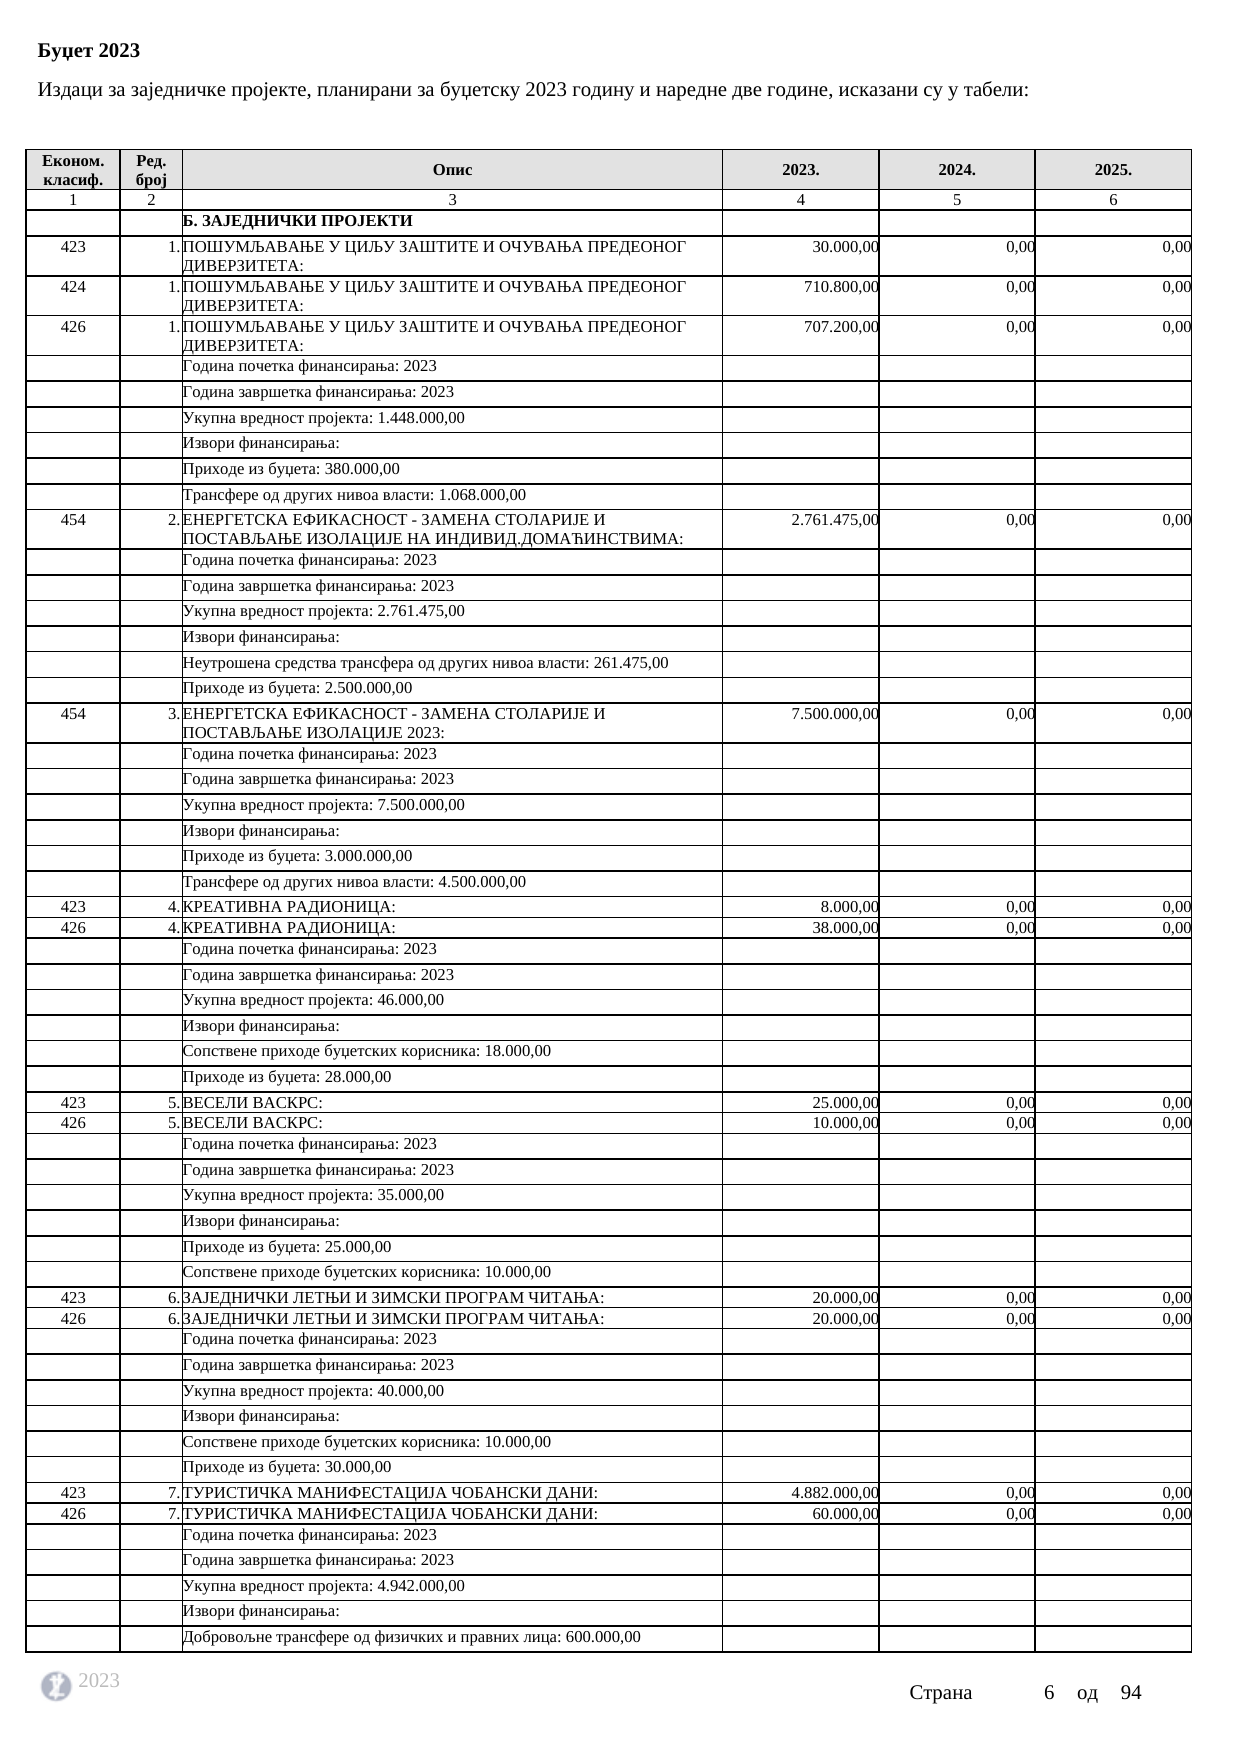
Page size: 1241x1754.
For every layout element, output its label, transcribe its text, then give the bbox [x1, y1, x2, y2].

table_cell [880, 872, 1034, 896]
table_cell [723, 485, 878, 508]
table_cell [27, 1355, 119, 1379]
table_cell ПОШУМЉАВАЊЕ У ЦИЉУ ЗАШТИТЕ И ОЧУВАЊА ПРЕДЕОНОГ ДИВЕРЗИТЕТА: [183, 277, 722, 315]
table_cell [121, 1134, 182, 1158]
table_header 2023. [723, 150, 878, 189]
table_cell [880, 382, 1034, 406]
table_cell 0,00 [1036, 918, 1191, 937]
table_cell [723, 382, 878, 406]
table_cell [880, 627, 1034, 651]
table_cell Укупна вредност пројекта: 40.000,00 [183, 1381, 722, 1404]
table_cell 426 [27, 316, 119, 355]
table_cell 426 [27, 918, 119, 937]
table_cell 2 [121, 190, 182, 209]
table_cell [121, 459, 182, 483]
table_cell [121, 433, 182, 457]
table_cell [880, 459, 1034, 483]
table_cell [723, 1355, 878, 1379]
table_cell КРЕАТИВНА РАДИОНИЦА: [183, 918, 722, 937]
table_cell ТУРИСТИЧКА МАНИФЕСТАЦИЈА ЧОБАНСКИ ДАНИ: [183, 1483, 722, 1502]
table_cell Година почетка финансирања: 2023 [183, 939, 722, 963]
table_cell 0,00 [880, 237, 1034, 275]
table_cell [1036, 382, 1191, 406]
table_cell [1036, 356, 1191, 380]
table_cell Приходе из буџета: 2.500.000,00 [183, 678, 722, 702]
table_cell [723, 872, 878, 896]
table_cell 0,00 [880, 316, 1034, 355]
table_cell 10.000,00 [723, 1113, 878, 1132]
table_header 2024. [880, 150, 1034, 189]
table_cell Сопствене приходе буџетских корисника: 18.000,00 [183, 1041, 722, 1065]
table_cell [27, 939, 119, 963]
table_cell [880, 1041, 1034, 1065]
table_cell [27, 1211, 119, 1235]
table_cell [880, 1237, 1034, 1261]
table_cell [27, 485, 119, 508]
table_cell [121, 1381, 182, 1404]
table_cell [27, 356, 119, 380]
picture [37, 1668, 75, 1706]
table_cell 0,00 [1036, 316, 1191, 355]
table_cell [27, 1185, 119, 1209]
table_cell [1036, 601, 1191, 625]
table_cell [723, 1016, 878, 1040]
table_cell Б. ЗАЈЕДНИЧКИ ПРОЈЕКТИ [183, 211, 722, 235]
table_cell [880, 1627, 1034, 1651]
table_cell [723, 1067, 878, 1091]
table_cell [880, 1329, 1034, 1353]
table_cell [723, 795, 878, 819]
table_cell Укупна вредност пројекта: 2.761.475,00 [183, 601, 722, 625]
table_cell ПОШУМЉАВАЊЕ У ЦИЉУ ЗАШТИТЕ И ОЧУВАЊА ПРЕДЕОНОГ ДИВЕРЗИТЕТА: [183, 237, 722, 275]
table_cell [27, 1627, 119, 1651]
table_cell ВЕСЕЛИ ВАСКРС: [183, 1113, 722, 1132]
table_cell 5. [121, 1093, 182, 1112]
table_cell [723, 627, 878, 651]
table_cell 454 [27, 704, 119, 742]
table_cell [880, 1457, 1034, 1481]
table_cell [27, 769, 119, 793]
table_cell [27, 1406, 119, 1430]
table_cell 0,00 [880, 918, 1034, 937]
table_cell КРЕАТИВНА РАДИОНИЦА: [183, 897, 722, 916]
table_cell [121, 965, 182, 988]
table_cell 0,00 [1036, 237, 1191, 275]
table_cell [27, 846, 119, 870]
table_cell [27, 1432, 119, 1456]
table_cell [1036, 485, 1191, 508]
table_cell 30.000,00 [723, 237, 878, 275]
table_cell [27, 1457, 119, 1481]
table_cell 0,00 [880, 1093, 1034, 1112]
table_cell 423 [27, 1483, 119, 1502]
table_cell [121, 1457, 182, 1481]
table_cell [723, 1381, 878, 1404]
table_cell [121, 1016, 182, 1040]
table_cell [880, 795, 1034, 819]
table_cell [1036, 1041, 1191, 1065]
table_cell Година почетка финансирања: 2023 [183, 1329, 722, 1353]
table_cell [121, 1067, 182, 1091]
table_cell [1036, 744, 1191, 768]
table_cell Година почетка финансирања: 2023 [183, 550, 722, 574]
table_cell [1036, 1601, 1191, 1625]
table_cell [27, 795, 119, 819]
table_cell 4.882.000,00 [723, 1483, 878, 1502]
table_cell [121, 550, 182, 574]
table_cell 7. [121, 1483, 182, 1502]
table_cell 0,00 [1036, 1093, 1191, 1112]
table_cell [121, 872, 182, 896]
table_cell [1036, 795, 1191, 819]
table_cell [723, 433, 878, 457]
table_cell [1036, 872, 1191, 896]
table_cell [27, 821, 119, 844]
table_cell [27, 601, 119, 625]
table_cell [723, 408, 878, 432]
table_cell [1036, 1211, 1191, 1235]
table_cell [1036, 459, 1191, 483]
table_cell Година почетка финансирања: 2023 [183, 356, 722, 380]
table_cell 0,00 [880, 277, 1034, 315]
table_cell [121, 408, 182, 432]
table_cell 0,00 [880, 897, 1034, 916]
table_cell 424 [27, 277, 119, 315]
table_cell [723, 846, 878, 870]
table_cell [1036, 1576, 1191, 1600]
table_cell Година завршетка финансирања: 2023 [183, 1160, 722, 1184]
table_cell ЕНЕРГЕТСКА ЕФИКАСНОСТ - ЗАМЕНА СТОЛАРИЈЕ И ПОСТАВЉАЊЕ ИЗОЛАЦИЈЕ НА ИНДИВИД.ДОМАЋИНСТВИМА: [183, 510, 722, 548]
table_cell [27, 965, 119, 988]
table_cell Укупна вредност пројекта: 35.000,00 [183, 1185, 722, 1209]
table_cell 1. [121, 316, 182, 355]
table_cell 423 [27, 1093, 119, 1112]
table_cell [880, 1550, 1034, 1574]
table_cell [121, 1355, 182, 1379]
table_cell [121, 382, 182, 406]
table_cell [880, 601, 1034, 625]
table_cell [27, 872, 119, 896]
table_cell [1036, 939, 1191, 963]
table_cell 423 [27, 1288, 119, 1307]
table_cell Година завршетка финансирања: 2023 [183, 769, 722, 793]
table_cell [880, 652, 1034, 676]
table_cell Година почетка финансирања: 2023 [183, 744, 722, 768]
table_cell [1036, 652, 1191, 676]
table_cell Приходе из буџета: 30.000,00 [183, 1457, 722, 1481]
table_cell [1036, 769, 1191, 793]
table_cell [1036, 990, 1191, 1014]
table_cell ТУРИСТИЧКА МАНИФЕСТАЦИЈА ЧОБАНСКИ ДАНИ: [183, 1504, 722, 1523]
table_cell [723, 1601, 878, 1625]
table_cell [723, 1185, 878, 1209]
table_cell 1. [121, 277, 182, 315]
table_cell Година завршетка финансирања: 2023 [183, 576, 722, 599]
table_cell 3. [121, 704, 182, 742]
table_cell [121, 1185, 182, 1209]
table_cell [121, 1329, 182, 1353]
table_cell [121, 1237, 182, 1261]
table_cell [1036, 846, 1191, 870]
table_cell [1036, 550, 1191, 574]
table_cell Извори финансирања: [183, 433, 722, 457]
table_cell 423 [27, 897, 119, 916]
table_cell Приходе из буџета: 380.000,00 [183, 459, 722, 483]
table_cell [121, 1041, 182, 1065]
table_cell [880, 1355, 1034, 1379]
table_cell 8.000,00 [723, 897, 878, 916]
table_cell Извори финансирања: [183, 1406, 722, 1430]
table_cell [880, 1576, 1034, 1600]
table_cell [723, 1041, 878, 1065]
table_cell [1036, 433, 1191, 457]
table_cell Укупна вредност пројекта: 46.000,00 [183, 990, 722, 1014]
table_cell [27, 744, 119, 768]
table_cell [1036, 211, 1191, 235]
table_cell [1036, 1134, 1191, 1158]
table_cell [723, 1457, 878, 1481]
table_cell [880, 1601, 1034, 1625]
table_cell Извори финансирања: [183, 1601, 722, 1625]
table_cell 7.500.000,00 [723, 704, 878, 742]
table_cell [27, 1237, 119, 1261]
table_cell [880, 433, 1034, 457]
table_cell [1036, 1406, 1191, 1430]
table_cell [880, 1432, 1034, 1456]
table_cell 20.000,00 [723, 1288, 878, 1307]
table_cell [121, 1525, 182, 1548]
table_cell Година почетка финансирања: 2023 [183, 1525, 722, 1548]
table_cell Приходе из буџета: 25.000,00 [183, 1237, 722, 1261]
table_cell [1036, 1627, 1191, 1651]
table_cell [880, 356, 1034, 380]
table_cell 60.000,00 [723, 1504, 878, 1523]
table_cell [1036, 408, 1191, 432]
table_cell Неутрошена средства трансфера од других нивоа власти: 261.475,00 [183, 652, 722, 676]
table_cell [121, 211, 182, 235]
table_cell 426 [27, 1113, 119, 1132]
table_cell [880, 550, 1034, 574]
table_cell [1036, 1525, 1191, 1548]
table_cell [27, 1525, 119, 1548]
table_cell 0,00 [880, 510, 1034, 548]
table_cell [880, 769, 1034, 793]
table_cell [723, 678, 878, 702]
table_cell [723, 211, 878, 235]
table_cell [27, 408, 119, 432]
table_cell [27, 1067, 119, 1091]
table_cell [121, 1601, 182, 1625]
table_cell [880, 1160, 1034, 1184]
table_cell Година завршетка финансирања: 2023 [183, 1550, 722, 1574]
table_cell Извори финансирања: [183, 627, 722, 651]
table_cell [27, 678, 119, 702]
table_header Ред. број [121, 150, 182, 189]
table_cell [1036, 821, 1191, 844]
table_cell Сопствене приходе буџетских корисника: 10.000,00 [183, 1262, 722, 1286]
table_cell Година завршетка финансирања: 2023 [183, 965, 722, 988]
table_cell [723, 601, 878, 625]
table_cell [1036, 1329, 1191, 1353]
table_cell [723, 1329, 878, 1353]
table_cell [1036, 1237, 1191, 1261]
table_cell [121, 1627, 182, 1651]
table_cell [121, 652, 182, 676]
table_cell Укупна вредност пројекта: 1.448.000,00 [183, 408, 722, 432]
table_cell [880, 990, 1034, 1014]
table_cell [723, 744, 878, 768]
table_cell 426 [27, 1504, 119, 1523]
table_cell [723, 990, 878, 1014]
table_cell 423 [27, 237, 119, 275]
table_cell 25.000,00 [723, 1093, 878, 1112]
table_cell [121, 744, 182, 768]
table_cell [121, 356, 182, 380]
table_cell [723, 1406, 878, 1430]
table_cell [121, 769, 182, 793]
table_cell [121, 990, 182, 1014]
table_cell 0,00 [880, 1483, 1034, 1502]
table_cell [880, 1185, 1034, 1209]
table_cell [723, 939, 878, 963]
table_cell Укупна вредност пројекта: 7.500.000,00 [183, 795, 722, 819]
table_cell ЕНЕРГЕТСКА ЕФИКАСНОСТ - ЗАМЕНА СТОЛАРИЈЕ И ПОСТАВЉАЊЕ ИЗОЛАЦИЈЕ 2023: [183, 704, 722, 742]
table_cell [1036, 1016, 1191, 1040]
table_cell 0,00 [1036, 1308, 1191, 1328]
table_cell 4. [121, 918, 182, 937]
table_cell [1036, 576, 1191, 599]
table_cell ЗАЈЕДНИЧКИ ЛЕТЊИ И ЗИМСКИ ПРОГРАМ ЧИТАЊА: [183, 1288, 722, 1307]
table_cell 0,00 [1036, 1113, 1191, 1132]
table_cell [121, 1160, 182, 1184]
table_cell Извори финансирања: [183, 821, 722, 844]
table_cell [723, 459, 878, 483]
table_cell [27, 1016, 119, 1040]
table_cell [27, 627, 119, 651]
table_cell [121, 1576, 182, 1600]
table_cell Сопствене приходе буџетских корисника: 10.000,00 [183, 1432, 722, 1456]
table_cell [27, 1601, 119, 1625]
table_cell 5. [121, 1113, 182, 1132]
table_cell 6 [1036, 190, 1191, 209]
table_cell [27, 382, 119, 406]
table_cell [27, 1576, 119, 1600]
table_cell [121, 1406, 182, 1430]
table_header Економ. класиф. [27, 150, 119, 189]
table_cell [880, 211, 1034, 235]
table_cell 20.000,00 [723, 1308, 878, 1328]
table_cell 4 [723, 190, 878, 209]
table_cell [121, 846, 182, 870]
table_cell 0,00 [880, 1113, 1034, 1132]
table_cell Трансфере од других нивоа власти: 4.500.000,00 [183, 872, 722, 896]
table_header Опис [183, 150, 722, 189]
table_cell 0,00 [1036, 277, 1191, 315]
table_cell 2. [121, 510, 182, 548]
table_cell [1036, 1432, 1191, 1456]
table_cell [723, 1432, 878, 1456]
table_cell [880, 1525, 1034, 1548]
table_cell 6. [121, 1288, 182, 1307]
table_header Издаци за заједничке пројекте, планирани за буџетску 2023 годину и наредне две године, исказани су у табели: [38, 77, 1203, 125]
table_cell [121, 1211, 182, 1235]
table_cell Добровољне трансфере од физичких и правних лица: 600.000,00 [183, 1627, 722, 1651]
table_cell [723, 821, 878, 844]
table_cell 6. [121, 1308, 182, 1328]
table_cell [1036, 965, 1191, 988]
table_cell [880, 744, 1034, 768]
table_cell Приходе из буџета: 28.000,00 [183, 1067, 722, 1091]
table_cell [1036, 1550, 1191, 1574]
table_cell ЗАЈЕДНИЧКИ ЛЕТЊИ И ЗИМСКИ ПРОГРАМ ЧИТАЊА: [183, 1308, 722, 1328]
table_cell [27, 550, 119, 574]
table_cell Укупна вредност пројекта: 4.942.000,00 [183, 1576, 722, 1600]
table_cell 426 [27, 1308, 119, 1328]
table_cell [1036, 1355, 1191, 1379]
table_cell ВЕСЕЛИ ВАСКРС: [183, 1093, 722, 1112]
table_cell Година завршетка финансирања: 2023 [183, 382, 722, 406]
table_cell 4. [121, 897, 182, 916]
table_cell [27, 1329, 119, 1353]
table_cell [121, 485, 182, 508]
table_cell [27, 1262, 119, 1286]
table_cell Приходе из буџета: 3.000.000,00 [183, 846, 722, 870]
table_cell [121, 601, 182, 625]
table_cell Извори финансирања: [183, 1211, 722, 1235]
table_cell [27, 990, 119, 1014]
table_cell 5 [880, 190, 1034, 209]
table_cell 707.200,00 [723, 316, 878, 355]
table_cell [723, 1211, 878, 1235]
table_cell [723, 1134, 878, 1158]
table_cell [880, 1262, 1034, 1286]
table_cell [1036, 627, 1191, 651]
table_cell [880, 408, 1034, 432]
table_cell [723, 1627, 878, 1651]
table_cell [1036, 1457, 1191, 1481]
table_cell 0,00 [1036, 897, 1191, 916]
table_cell [723, 965, 878, 988]
table_cell 1. [121, 237, 182, 275]
table_cell [121, 1550, 182, 1574]
table_cell [723, 1550, 878, 1574]
table_cell 1 [27, 190, 119, 209]
table_cell 0,00 [1036, 1288, 1191, 1307]
table_cell [1036, 1262, 1191, 1286]
table_cell [723, 769, 878, 793]
table_cell [880, 1381, 1034, 1404]
table_cell [880, 1134, 1034, 1158]
table_cell 0,00 [1036, 1504, 1191, 1523]
table_cell [1036, 1381, 1191, 1404]
table_cell [723, 1237, 878, 1261]
table_cell [27, 1160, 119, 1184]
table_cell [723, 1262, 878, 1286]
table_cell [27, 1381, 119, 1404]
table_cell 0,00 [1036, 1483, 1191, 1502]
table_cell [880, 1211, 1034, 1235]
table_cell [27, 211, 119, 235]
table_cell [880, 576, 1034, 599]
table_cell [723, 550, 878, 574]
table_cell [723, 356, 878, 380]
table_cell [121, 821, 182, 844]
table_cell [880, 1016, 1034, 1040]
table_cell Година завршетка финансирања: 2023 [183, 1355, 722, 1379]
table_cell [121, 1432, 182, 1456]
table_cell [1036, 1160, 1191, 1184]
table_cell [27, 1550, 119, 1574]
table_cell Година почетка финансирања: 2023 [183, 1134, 722, 1158]
table_cell [27, 576, 119, 599]
table_cell [723, 652, 878, 676]
table_cell [880, 965, 1034, 988]
table_cell [1036, 1067, 1191, 1091]
table_cell [880, 1406, 1034, 1430]
table_cell 710.800,00 [723, 277, 878, 315]
table_cell 454 [27, 510, 119, 548]
table_cell ПОШУМЉАВАЊЕ У ЦИЉУ ЗАШТИТЕ И ОЧУВАЊА ПРЕДЕОНОГ ДИВЕРЗИТЕТА: [183, 316, 722, 355]
table_cell 7. [121, 1504, 182, 1523]
table_cell [723, 576, 878, 599]
table_cell [880, 821, 1034, 844]
table_cell [27, 652, 119, 676]
table_cell [880, 485, 1034, 508]
table_cell [121, 939, 182, 963]
table_cell [27, 459, 119, 483]
table_cell [880, 678, 1034, 702]
table_cell [121, 576, 182, 599]
table_cell [1036, 678, 1191, 702]
table_cell [121, 1262, 182, 1286]
table_cell [121, 627, 182, 651]
table_cell [1036, 1185, 1191, 1209]
table_cell 0,00 [1036, 510, 1191, 548]
table_cell 2.761.475,00 [723, 510, 878, 548]
table_cell 0,00 [880, 704, 1034, 742]
table_cell 3 [183, 190, 722, 209]
table_header 2025. [1036, 150, 1191, 189]
table_cell 0,00 [880, 1308, 1034, 1328]
table_cell [723, 1525, 878, 1548]
table_cell Извори финансирања: [183, 1016, 722, 1040]
table_cell [27, 1041, 119, 1065]
table_cell [880, 846, 1034, 870]
table_cell [121, 678, 182, 702]
table_cell [27, 433, 119, 457]
table_cell [723, 1576, 878, 1600]
table_cell 0,00 [880, 1504, 1034, 1523]
table_cell 0,00 [1036, 704, 1191, 742]
table_cell 38.000,00 [723, 918, 878, 937]
table_cell [723, 1160, 878, 1184]
table_cell 0,00 [880, 1288, 1034, 1307]
table_cell [880, 939, 1034, 963]
table_cell [121, 795, 182, 819]
table_cell [880, 1067, 1034, 1091]
table_cell [27, 1134, 119, 1158]
table_cell Трансфере од других нивоа власти: 1.068.000,00 [183, 485, 722, 508]
